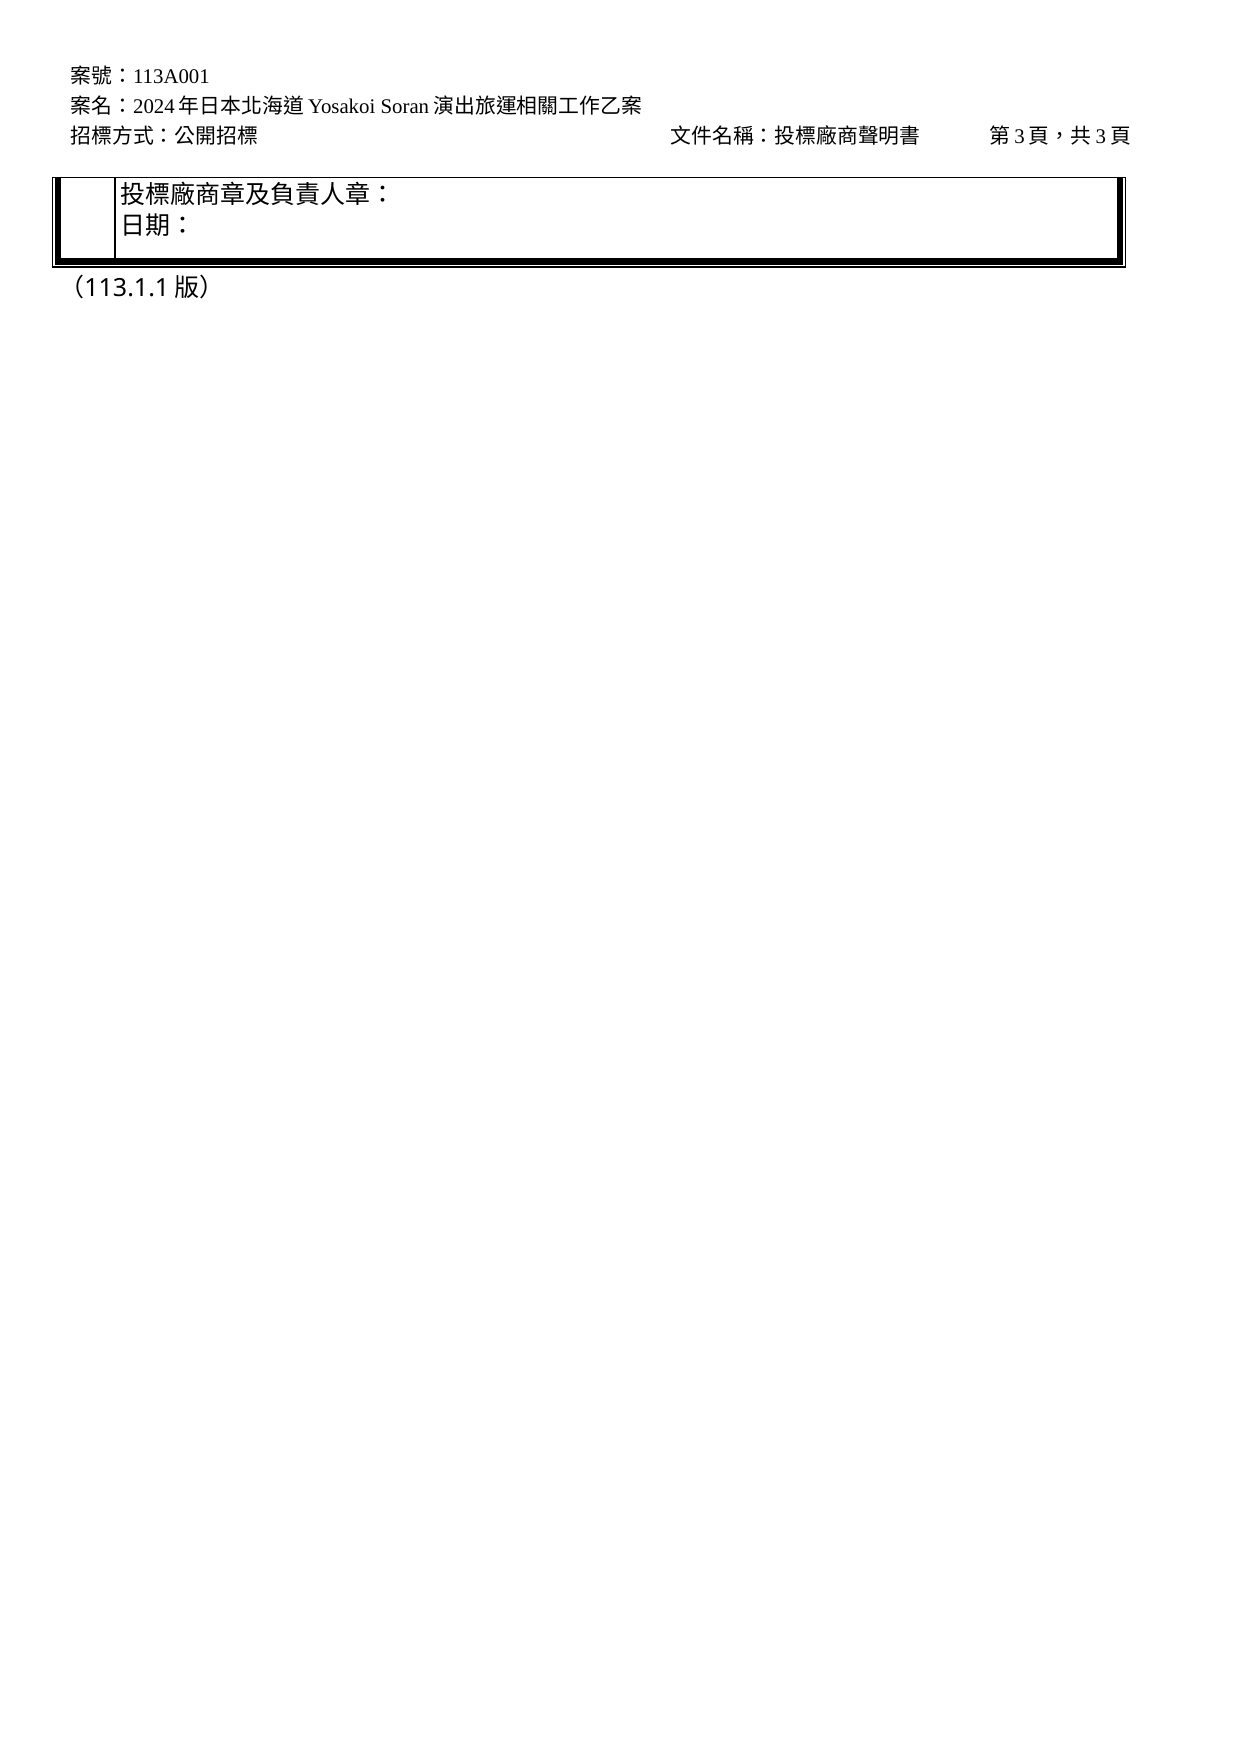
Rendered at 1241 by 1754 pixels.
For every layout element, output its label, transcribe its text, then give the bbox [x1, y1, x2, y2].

table_cell 投標廠商章及負責人章： 日期： [116, 178, 1117, 258]
table_cell [61, 178, 114, 258]
text （113.1.1版） [59, 268, 1181, 304]
